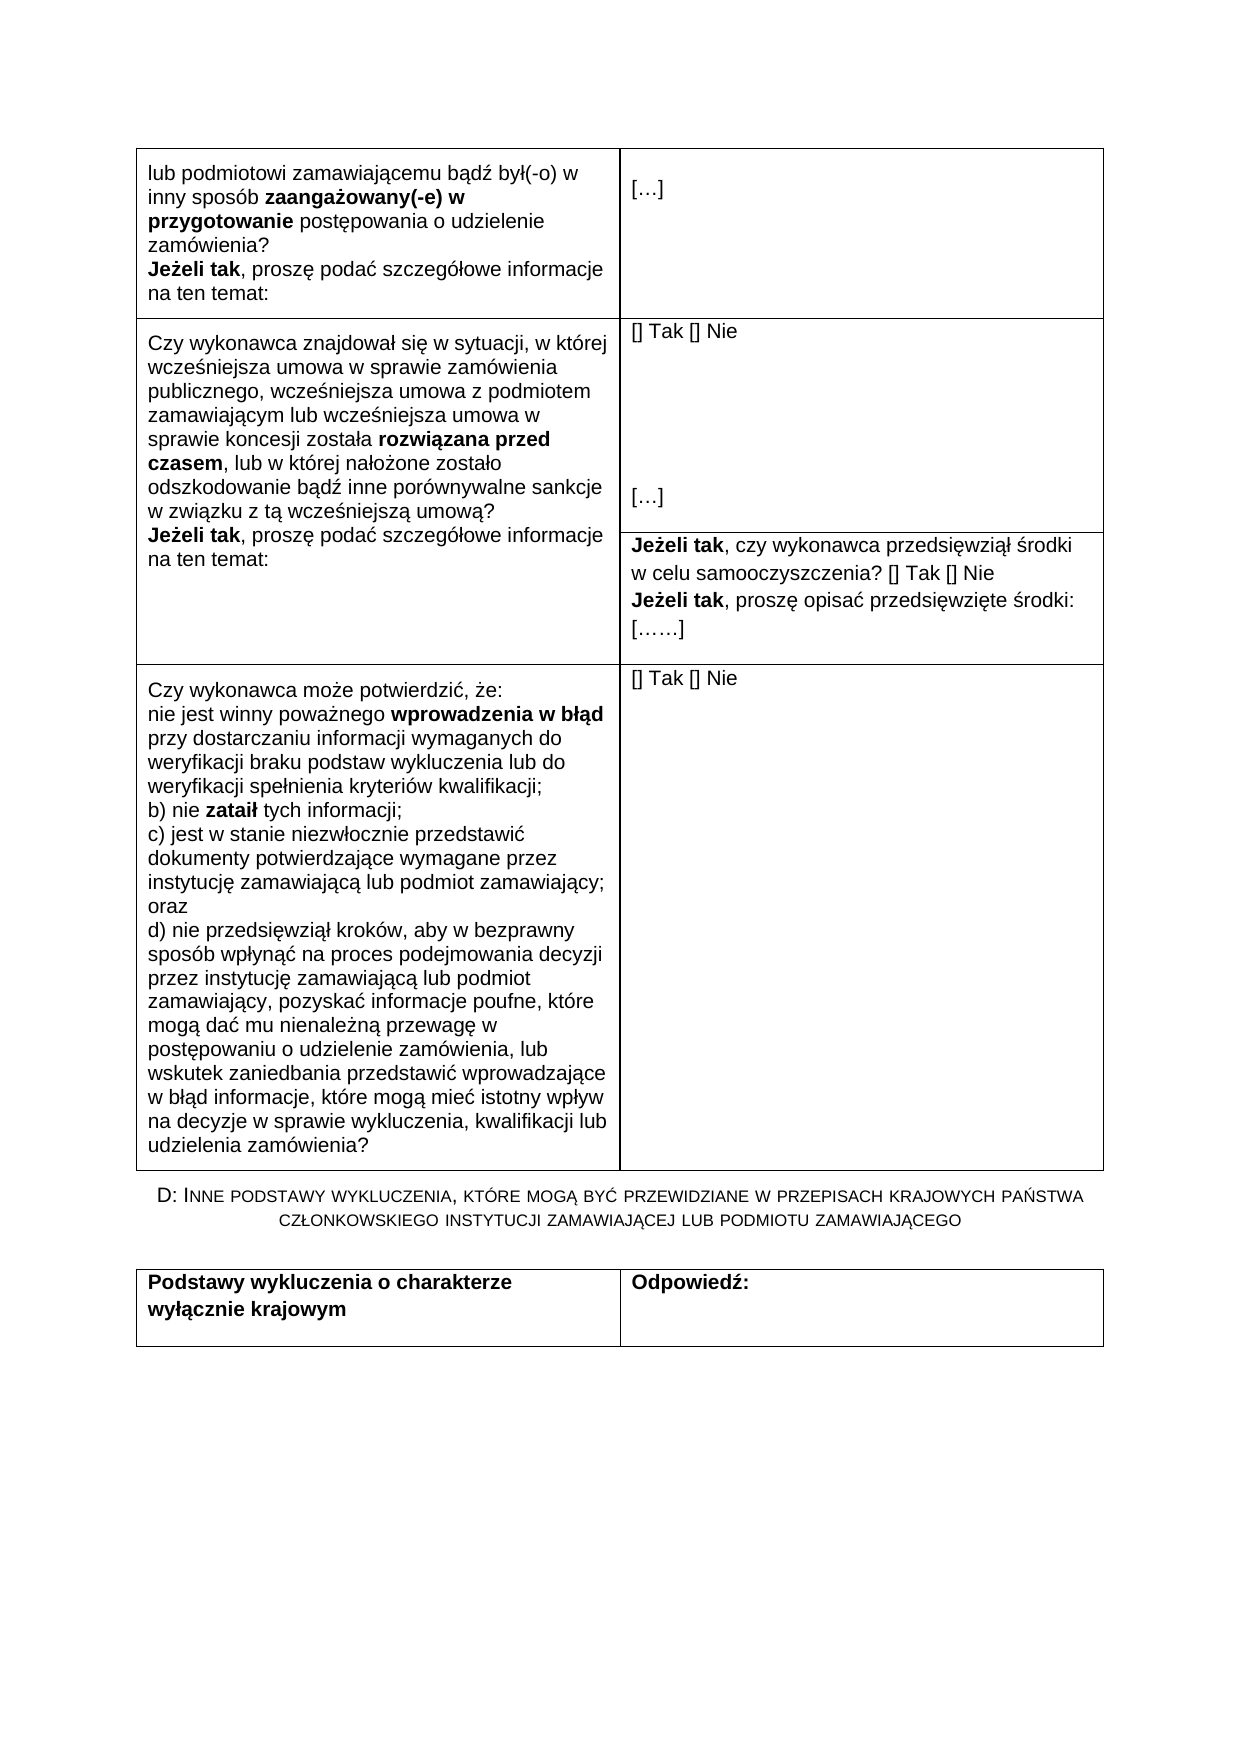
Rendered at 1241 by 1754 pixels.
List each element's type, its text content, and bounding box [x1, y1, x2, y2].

title D: Inne podstawy wykluczenia, które mogą być przewidziane w przepisach krajowych państwa członkowskiego instytucji zamawiającej lub podmiotu zamawiającego [148, 1183, 1093, 1231]
table_cell [] Tak [] Nie [621, 665, 1103, 1169]
table_cell Czy wykonawca znajdował się w sytuacji, w której wcześniejsza umowa w sprawie zamówienia publicznego, wcześniejsza umowa z podmiotem zamawiającym lub wcześniejsza umowa w sprawie koncesji została rozwiązana przed czasem, lub w której nałożone zostało odszkodowanie bądź inne porównywalne sankcje w związku z tą wcześniejszą umową? Jeżeli tak, proszę podać szczegółowe informacje na ten temat: [137, 319, 619, 664]
table_cell [] Tak [] Nie […] [621, 319, 1103, 532]
table_cell [] Tak [] Nie […] [621, 149, 1103, 317]
table_header Podstawy wykluczenia o charakterze wyłącznie krajowym [137, 1270, 620, 1346]
table_cell Czy wykonawca może potwierdzić, że: nie jest winny poważnego wprowadzenia w błąd przy dostarczaniu informacji wymaganych do weryfikacji braku podstaw wykluczenia lub do weryfikacji spełnienia kryteriów kwalifikacji; b) nie zataił tych informacji; c) jest w stanie niezwłocznie przedstawić dokumenty potwierdzające wymagane przez instytucję zamawiającą lub podmiot zamawiający; oraz d) nie przedsięwziął kroków, aby w bezprawny sposób wpłynąć na proces podejmowania decyzji przez instytucję zamawiającą lub podmiot zamawiający, pozyskać informacje poufne, które mogą dać mu nienależną przewagę w postępowaniu o udzielenie zamówienia, lub wskutek zaniedbania przedstawić wprowadzające w błąd informacje, które mogą mieć istotny wpływ na decyzje w sprawie wykluczenia, kwalifikacji lub udzielenia zamówienia? [137, 665, 619, 1169]
table_cell Jeżeli tak, czy wykonawca przedsięwziął środki w celu samooczyszczenia? [] Tak [] Nie Jeżeli tak, proszę opisać przedsięwzięte środki: [……] [621, 533, 1103, 664]
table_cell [137, 149, 619, 317]
table_header Odpowiedź: [621, 1270, 1103, 1346]
